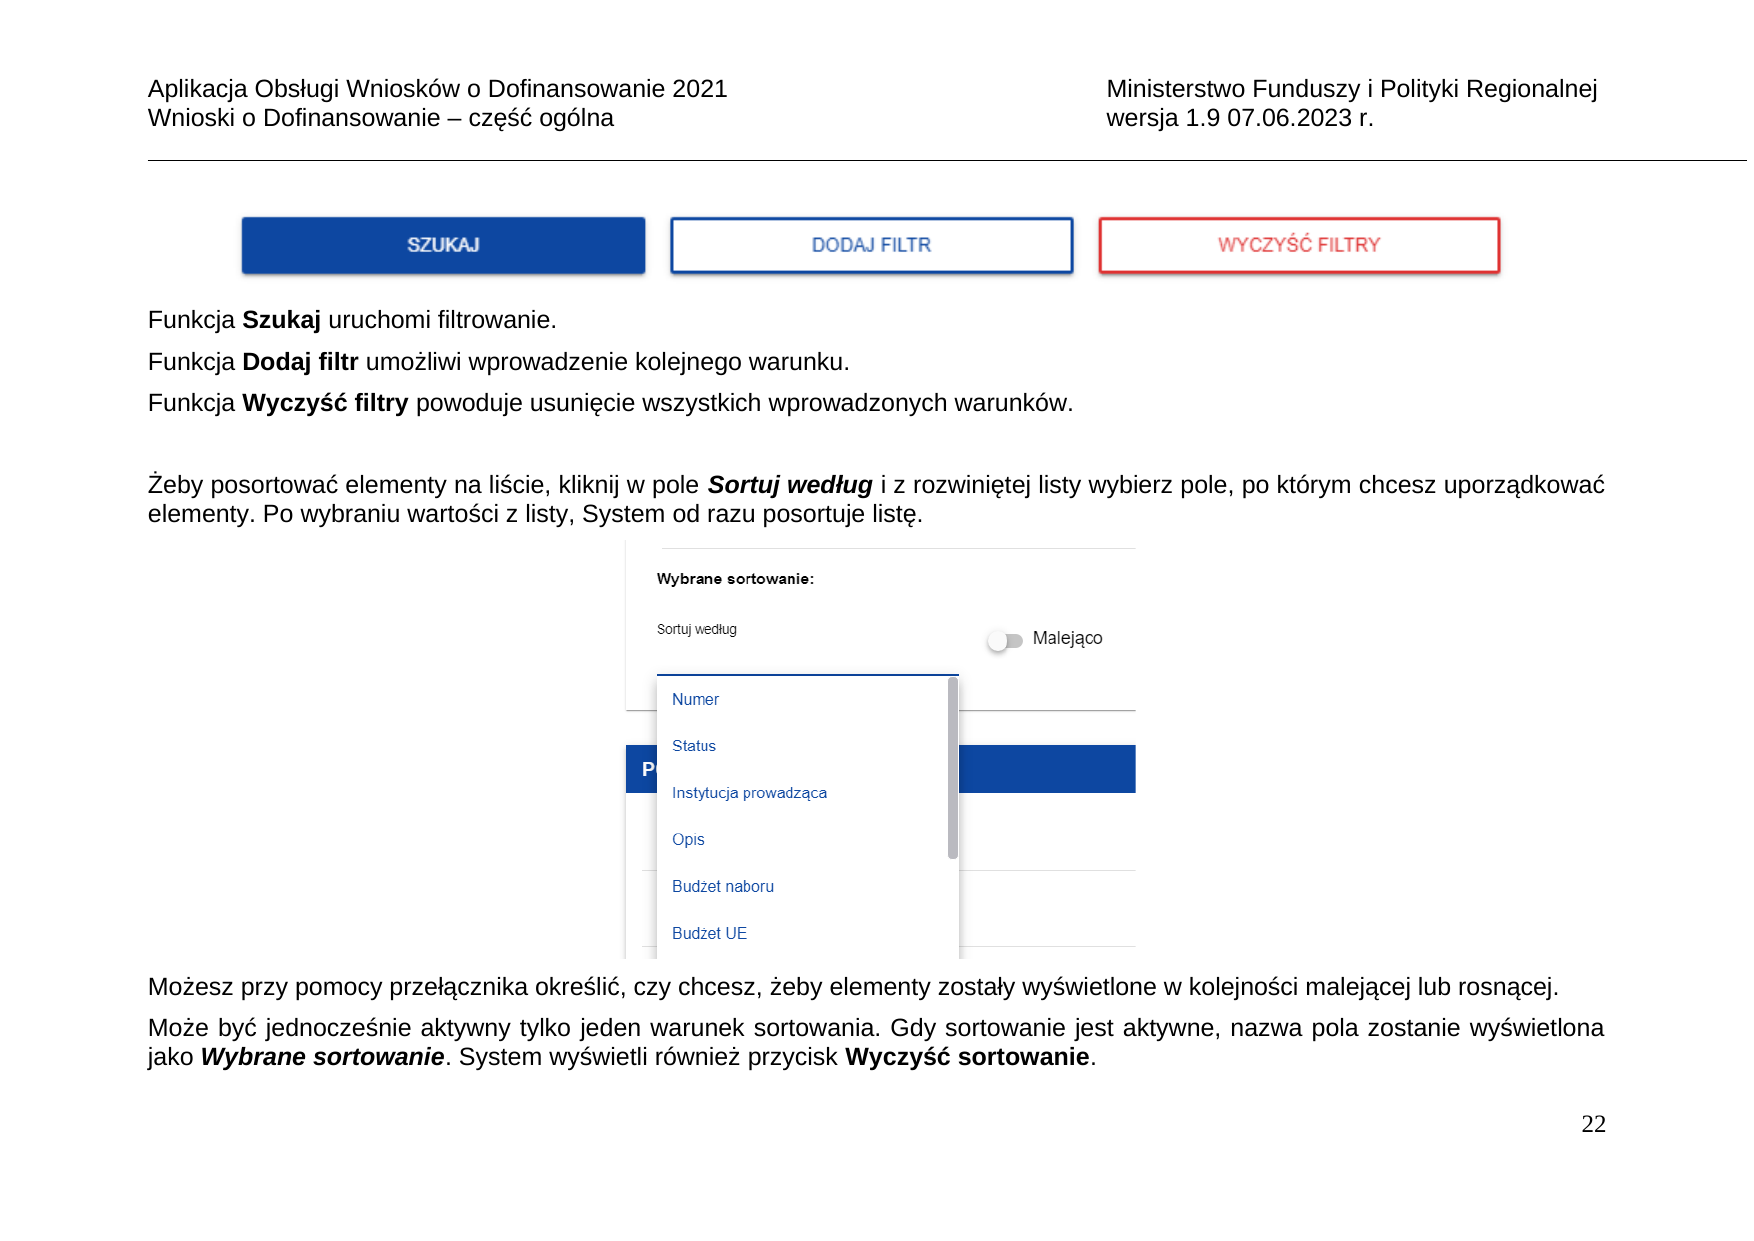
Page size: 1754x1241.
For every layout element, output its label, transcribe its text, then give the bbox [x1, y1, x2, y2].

text Funkcja Szukaj uruchomi filtrowanie. [148, 305, 1606, 334]
text Może być jednocześnie aktywny tylko jeden warunek sortowania. Gdy sortowanie jest aktywne, nazwa pola zostanie wyświetlona jako Wybrane sortowanie. System wyświetli również przycisk Wyczyść sortowanie. [148, 1013, 1606, 1070]
picture [618, 540, 1136, 959]
text Możesz przy pomocy przełącznika określić, czy chcesz, żeby elementy zostały wyświetlone w kolejności malejącej lub rosnącej. [148, 972, 1606, 1000]
text Funkcja Wyczyść filtry powoduje usunięcie wszystkich wprowadzonych warunków. [148, 388, 1606, 417]
text Żeby posortować elementy na liście, kliknij w pole Sortuj według i z rozwiniętej listy wybierz pole, po którym chcesz uporządkować elementy. Po wybraniu wartości z listy, System od razu posortuje listę. [148, 470, 1606, 528]
picture [225, 189, 1529, 293]
text Funkcja Dodaj filtr umożliwi wprowadzenie kolejnego warunku. [148, 347, 1606, 375]
